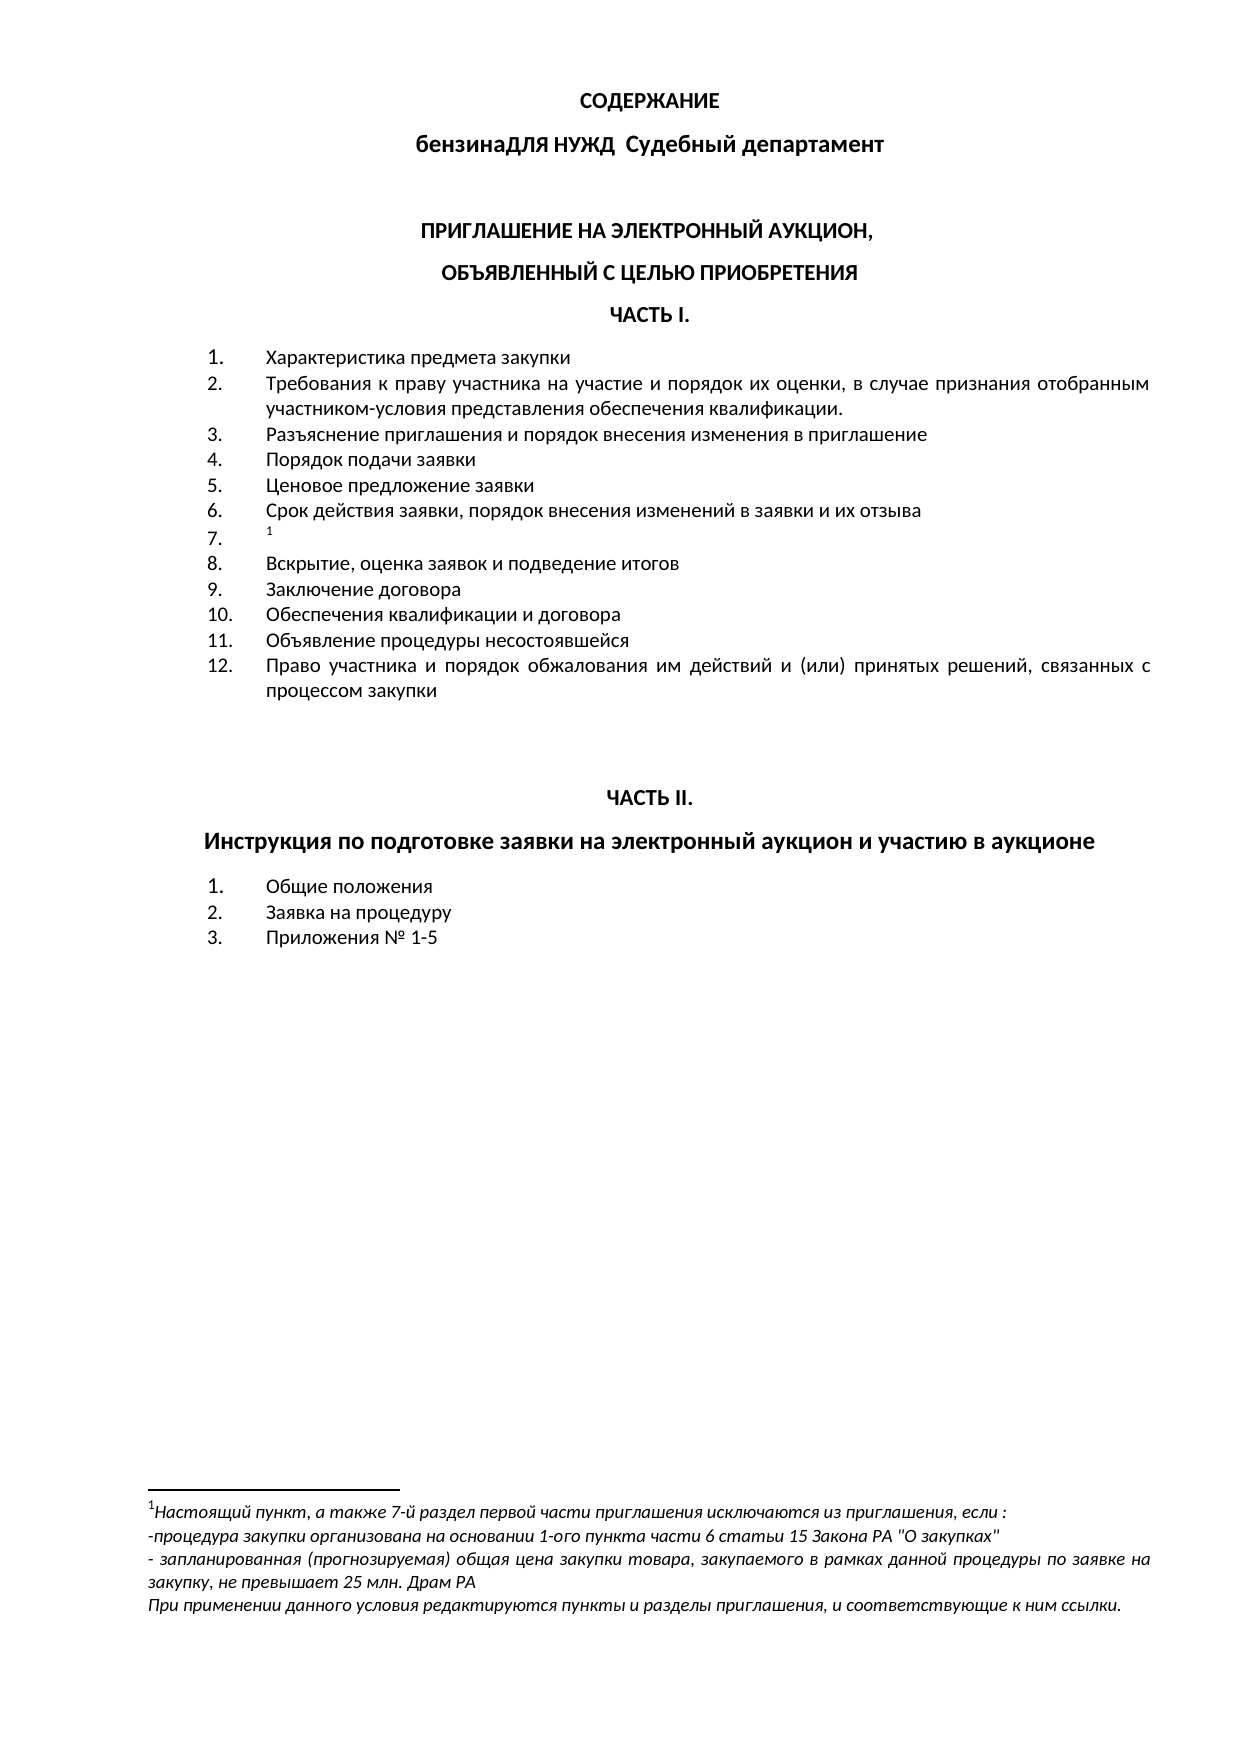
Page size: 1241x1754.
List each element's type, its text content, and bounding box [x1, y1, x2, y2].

text СОДЕРЖАНИЕ [148, 86, 1152, 114]
text ЧАСТЬ I. [148, 300, 1152, 328]
text 2. Требования к праву участника на участие и порядок их оценки, в случае признания отобранным участником-условия представления обеспечения квалификации. [207, 370, 1152, 421]
text 6. Срок действия заявки, порядок внесения изменений в заявки и их отзыва [207, 497, 1152, 523]
text ЧАСТЬ II. [148, 783, 1152, 811]
text 9. Заключение договора [207, 576, 1152, 601]
text 1. Характеристика предмета закупки [207, 342, 1152, 370]
text 1. Общие положения [207, 871, 1152, 899]
text 4. Порядок подачи заявки [207, 446, 1152, 472]
text ПРИГЛАШЕНИЕ НА ЭЛЕКТРОННЫЙ АУКЦИОН, ОБЪЯВЛЕННЫЙ С ЦЕЛЬЮ ПРИОБРЕТЕНИЯ [148, 216, 1152, 286]
text 7. [207, 523, 1152, 551]
text 2. Заявка на процедуру [207, 899, 1152, 924]
text 12. Право участника и порядок обжалования им действий и (или) принятых решений, связанных с процессом закупки [207, 652, 1152, 703]
text 10. Обеспечения квалификации и договора [207, 601, 1152, 627]
text 3. Приложения № 1-5 [207, 924, 1152, 950]
text бензинаДЛЯ НУЖД Судебный департамент [148, 128, 1152, 159]
text 3. Разъяснение приглашения и порядок внесения изменения в приглашение [207, 421, 1152, 446]
text 8. Вскрытие, оценка заявок и подведение итогов [207, 551, 1152, 576]
text 5. Ценовое предложение заявки [207, 472, 1152, 497]
text Инструкция по подготовке заявки на электронный аукцион и участию в аукционе [148, 825, 1152, 856]
text 11. Объявление процедуры несостоявшейся [207, 627, 1152, 652]
